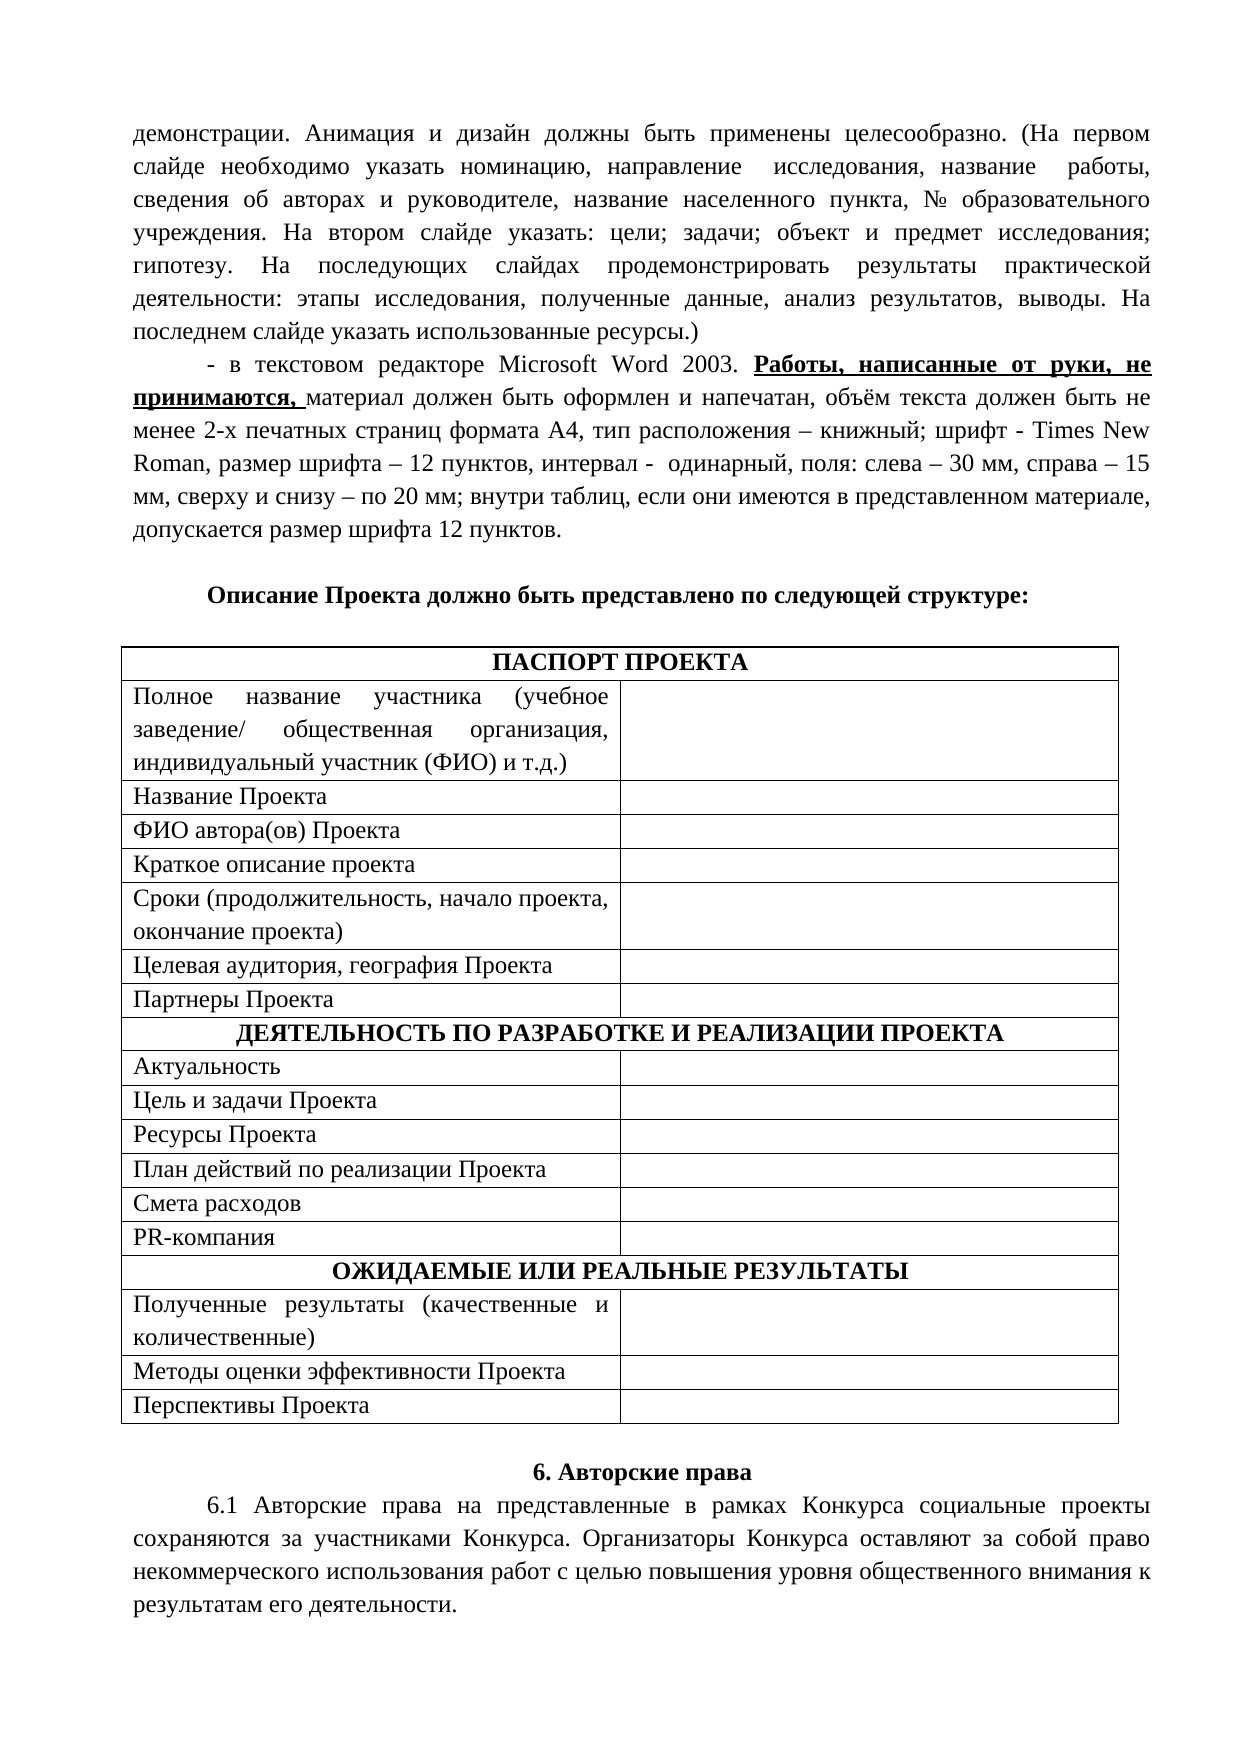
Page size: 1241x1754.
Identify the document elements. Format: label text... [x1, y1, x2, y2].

table_cell [621, 781, 1118, 814]
table_header ПАСПОРТ ПРОЕКТА [122, 648, 1118, 680]
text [133, 118, 1152, 345]
table_cell Название Проекта [122, 781, 620, 814]
table_cell План действий по реализации Проекта [122, 1154, 620, 1187]
table_cell [621, 681, 1118, 780]
table_cell [621, 815, 1118, 848]
table_cell Ресурсы Проекта [122, 1120, 620, 1153]
table_cell Сроки (продолжительность, начало проекта, окончание проекта) [122, 883, 620, 949]
table_cell [621, 1154, 1118, 1187]
table_cell Цель и задачи Проекта [122, 1086, 620, 1118]
table_cell PR-компания [122, 1222, 620, 1255]
table_cell [621, 1086, 1118, 1118]
table_cell Полное название участника (учебное заведение/ общественная организация, индивидуальный участник (ФИО) и т.д.) [122, 681, 620, 780]
table_cell ДЕЯТЕЛЬНОСТЬ ПО РАЗРАБОТКЕ И РЕАЛИЗАЦИИ ПРОЕКТА [122, 1018, 1118, 1050]
table_cell Перспективы Проекта [122, 1390, 620, 1423]
table_cell Актуальность [122, 1051, 620, 1084]
table_cell Краткое описание проекта [122, 849, 620, 882]
table_cell Партнеры Проекта [122, 984, 620, 1017]
table_cell [621, 1390, 1118, 1423]
table_cell [621, 950, 1118, 983]
text Описание Проекта должно быть представлено по следующей структуре: [133, 580, 1152, 609]
table_cell [621, 883, 1118, 949]
table_cell Смета расходов [122, 1188, 620, 1221]
table_cell [621, 1222, 1118, 1255]
table_cell [621, 1356, 1118, 1389]
table_cell [621, 1051, 1118, 1084]
table_cell [621, 984, 1118, 1017]
table_cell ОЖИДАЕМЫЕ ИЛИ РЕАЛЬНЫЕ РЕЗУЛЬТАТЫ [122, 1256, 1118, 1288]
table_cell Полученные результаты (качественные и количественные) [122, 1290, 620, 1355]
text 6. Авторские права [133, 1457, 1152, 1486]
text 6.1 Авторские права на представленные в рамках Конкурса социальные проекты сохраняются за участниками Конкурса. Организаторы Конкурса оставляют за собой право некоммерческого использования работ с целью повышения уровня общественного внимания к результатам его деятельности. [133, 1490, 1152, 1618]
table_cell Целевая аудитория, география Проекта [122, 950, 620, 983]
table_cell [621, 1290, 1118, 1355]
table_cell [621, 1188, 1118, 1221]
table_cell [621, 849, 1118, 882]
table_cell ФИО автора(ов) Проекта [122, 815, 620, 848]
table_cell Методы оценки эффективности Проекта [122, 1356, 620, 1389]
table_cell [621, 1120, 1118, 1153]
text - в текстовом редакторе Microsoft Word 2003. Работы, написанные от руки, не принимаются, материал должен быть оформлен и напечатан, объём текста должен быть не менее 2-х печатных страниц формата А4, тип расположения – книжный; шрифт - Times New Roman, размер шрифта – 12 пунктов, интервал - одинарный, поля: слева – , справа – , сверху и снизу – по 20 мм; внутри таблиц, если они имеются в представленном материале, допускается размер шрифта 12 пунктов. [133, 349, 1152, 543]
